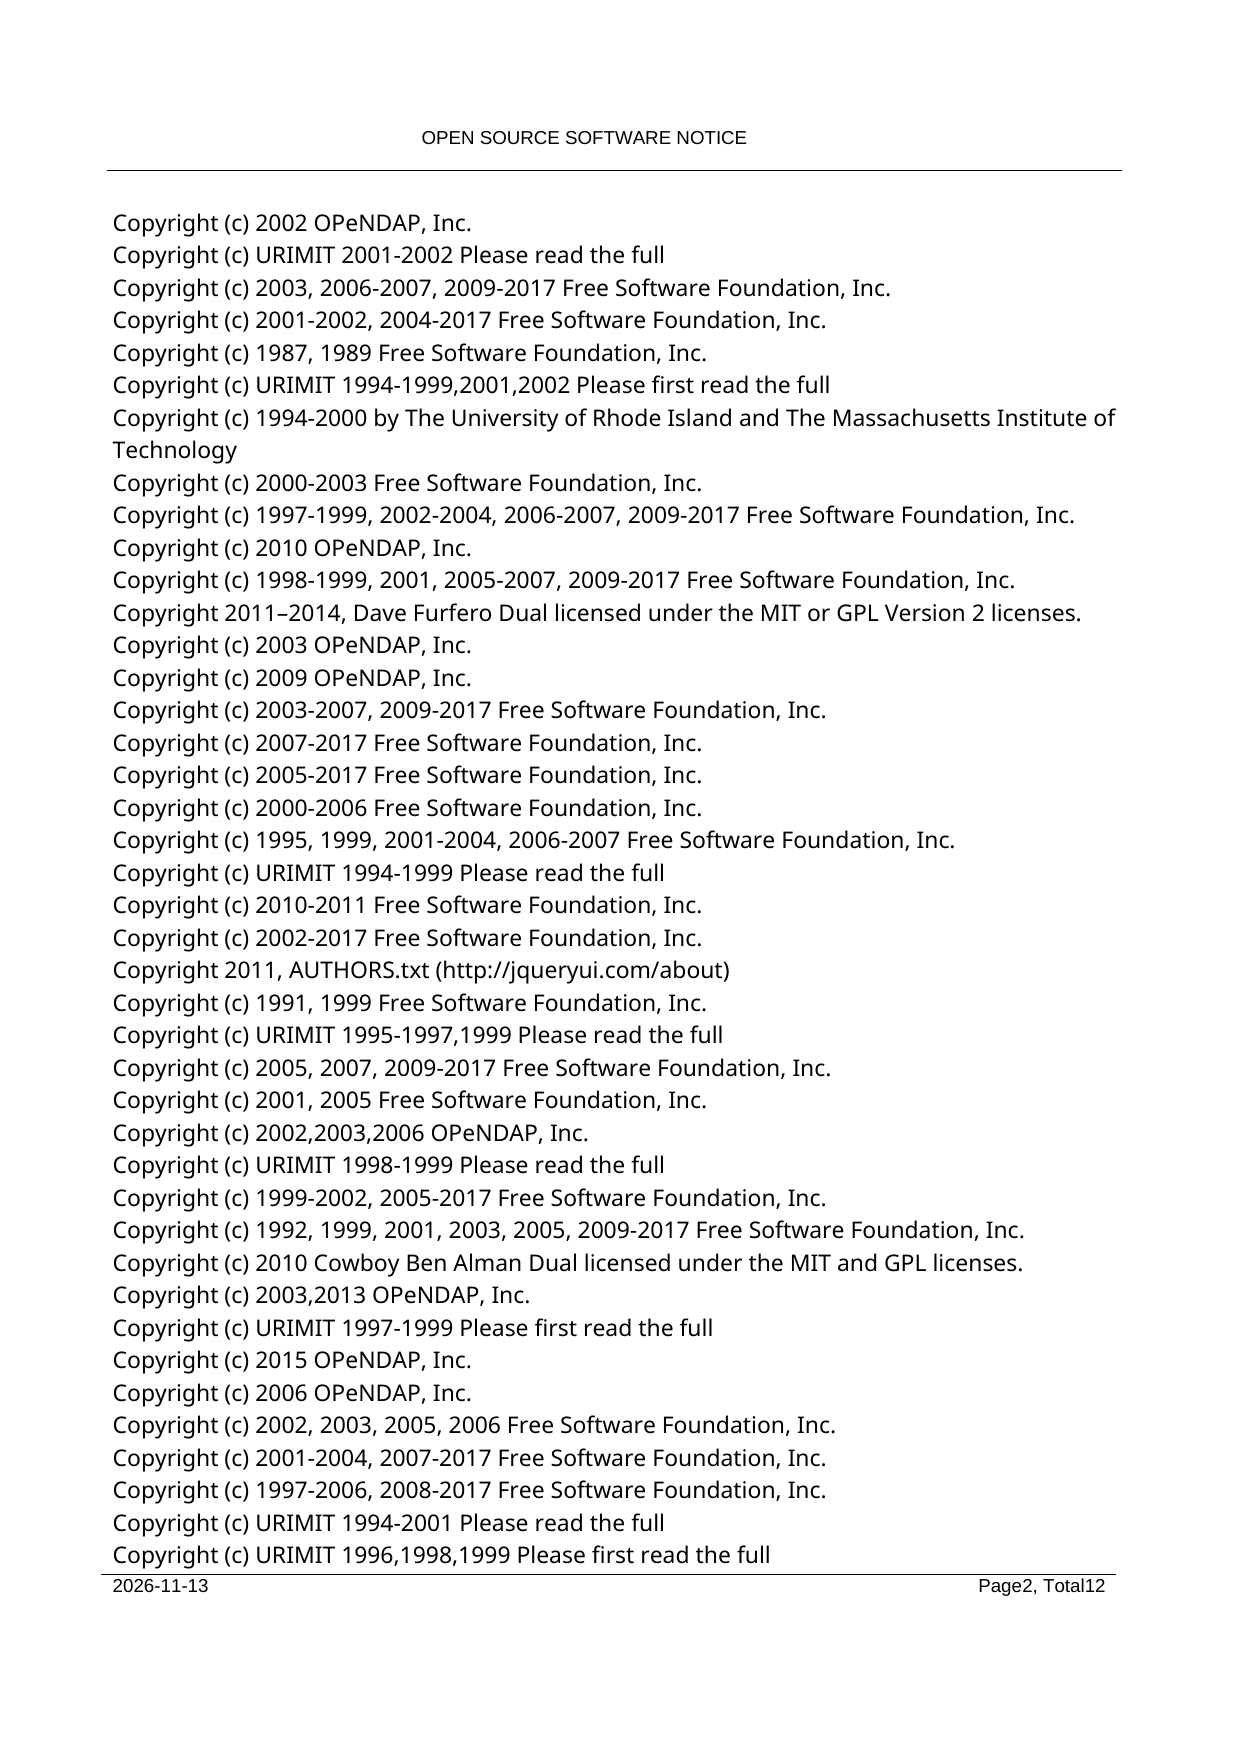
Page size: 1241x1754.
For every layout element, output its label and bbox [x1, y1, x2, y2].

text [112, 206, 1128, 1571]
